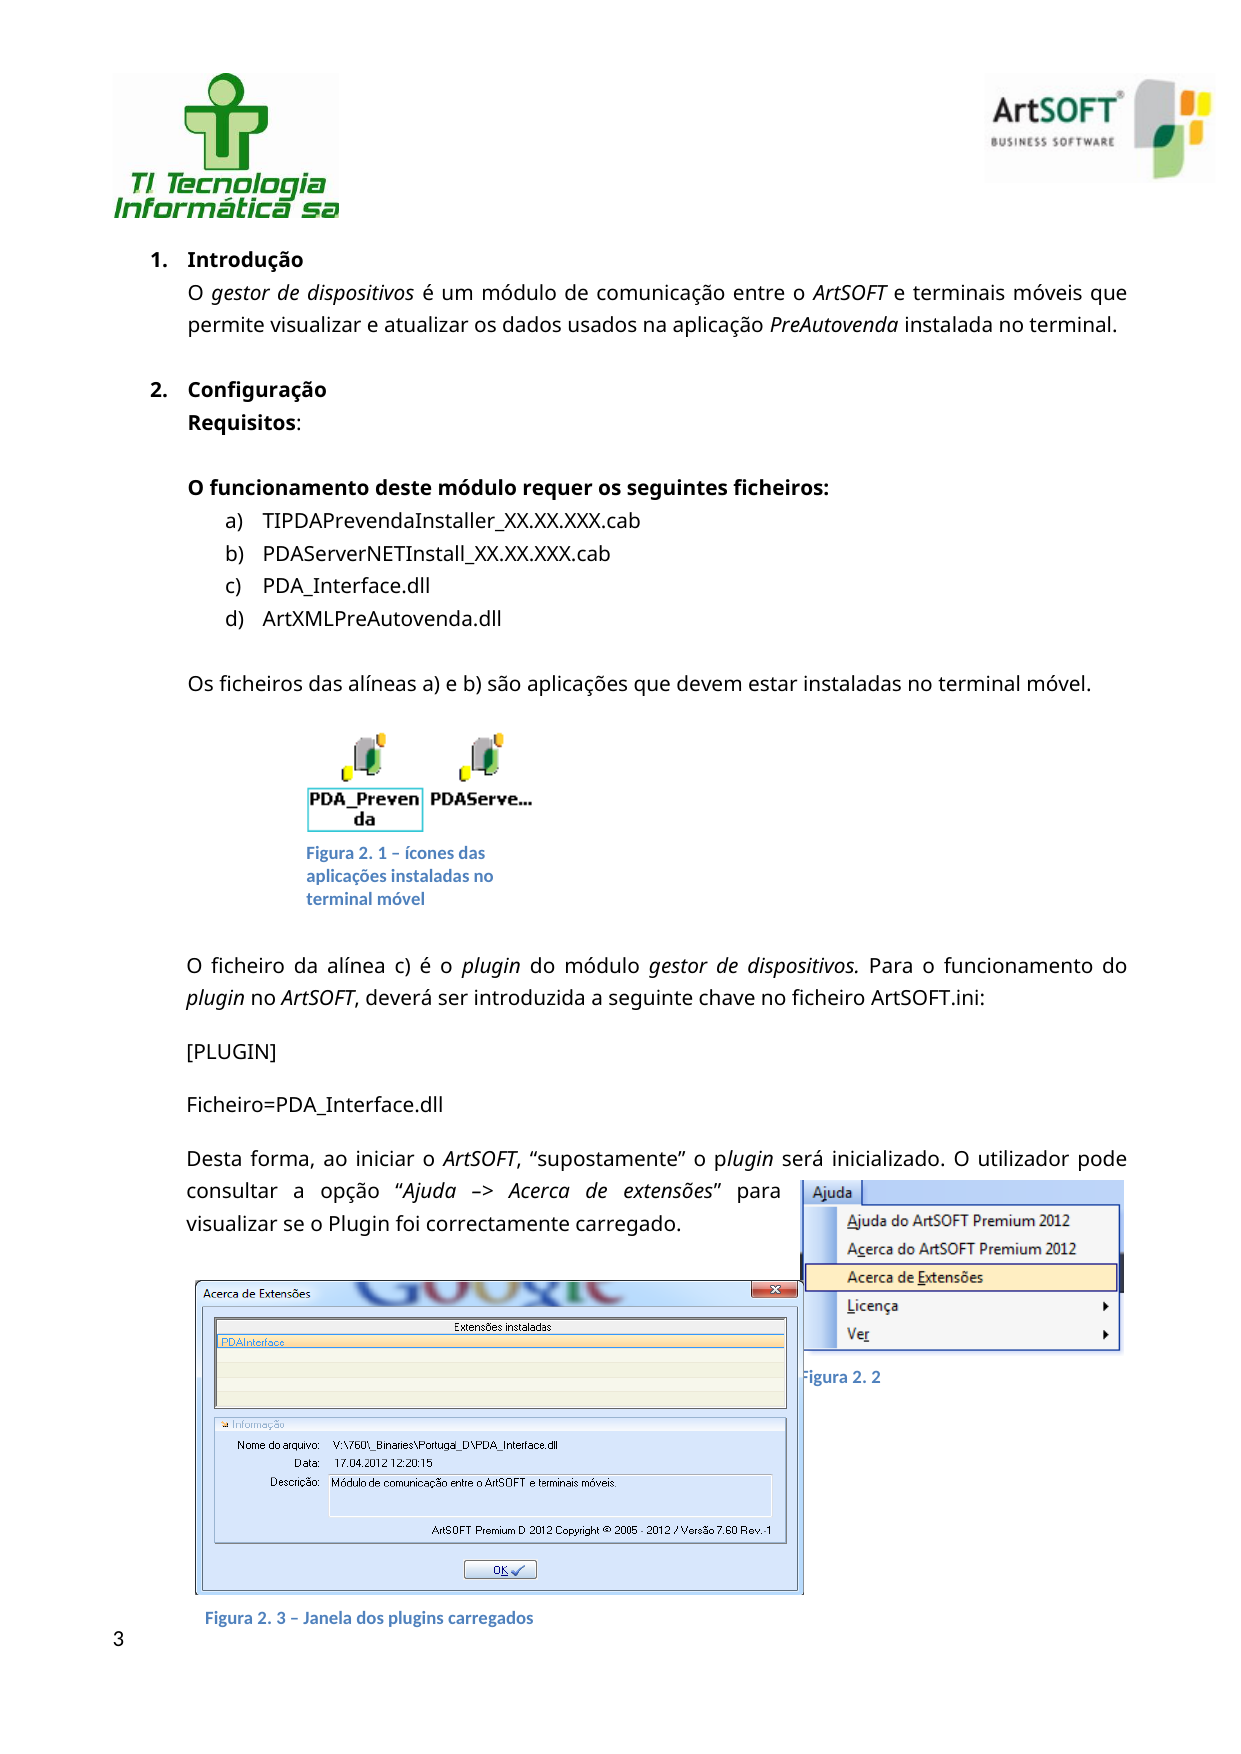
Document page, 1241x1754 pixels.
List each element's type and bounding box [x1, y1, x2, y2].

picture [195, 1180, 1124, 1595]
picture [112, 73, 339, 218]
picture [984, 73, 1216, 183]
picture [306, 727, 546, 832]
